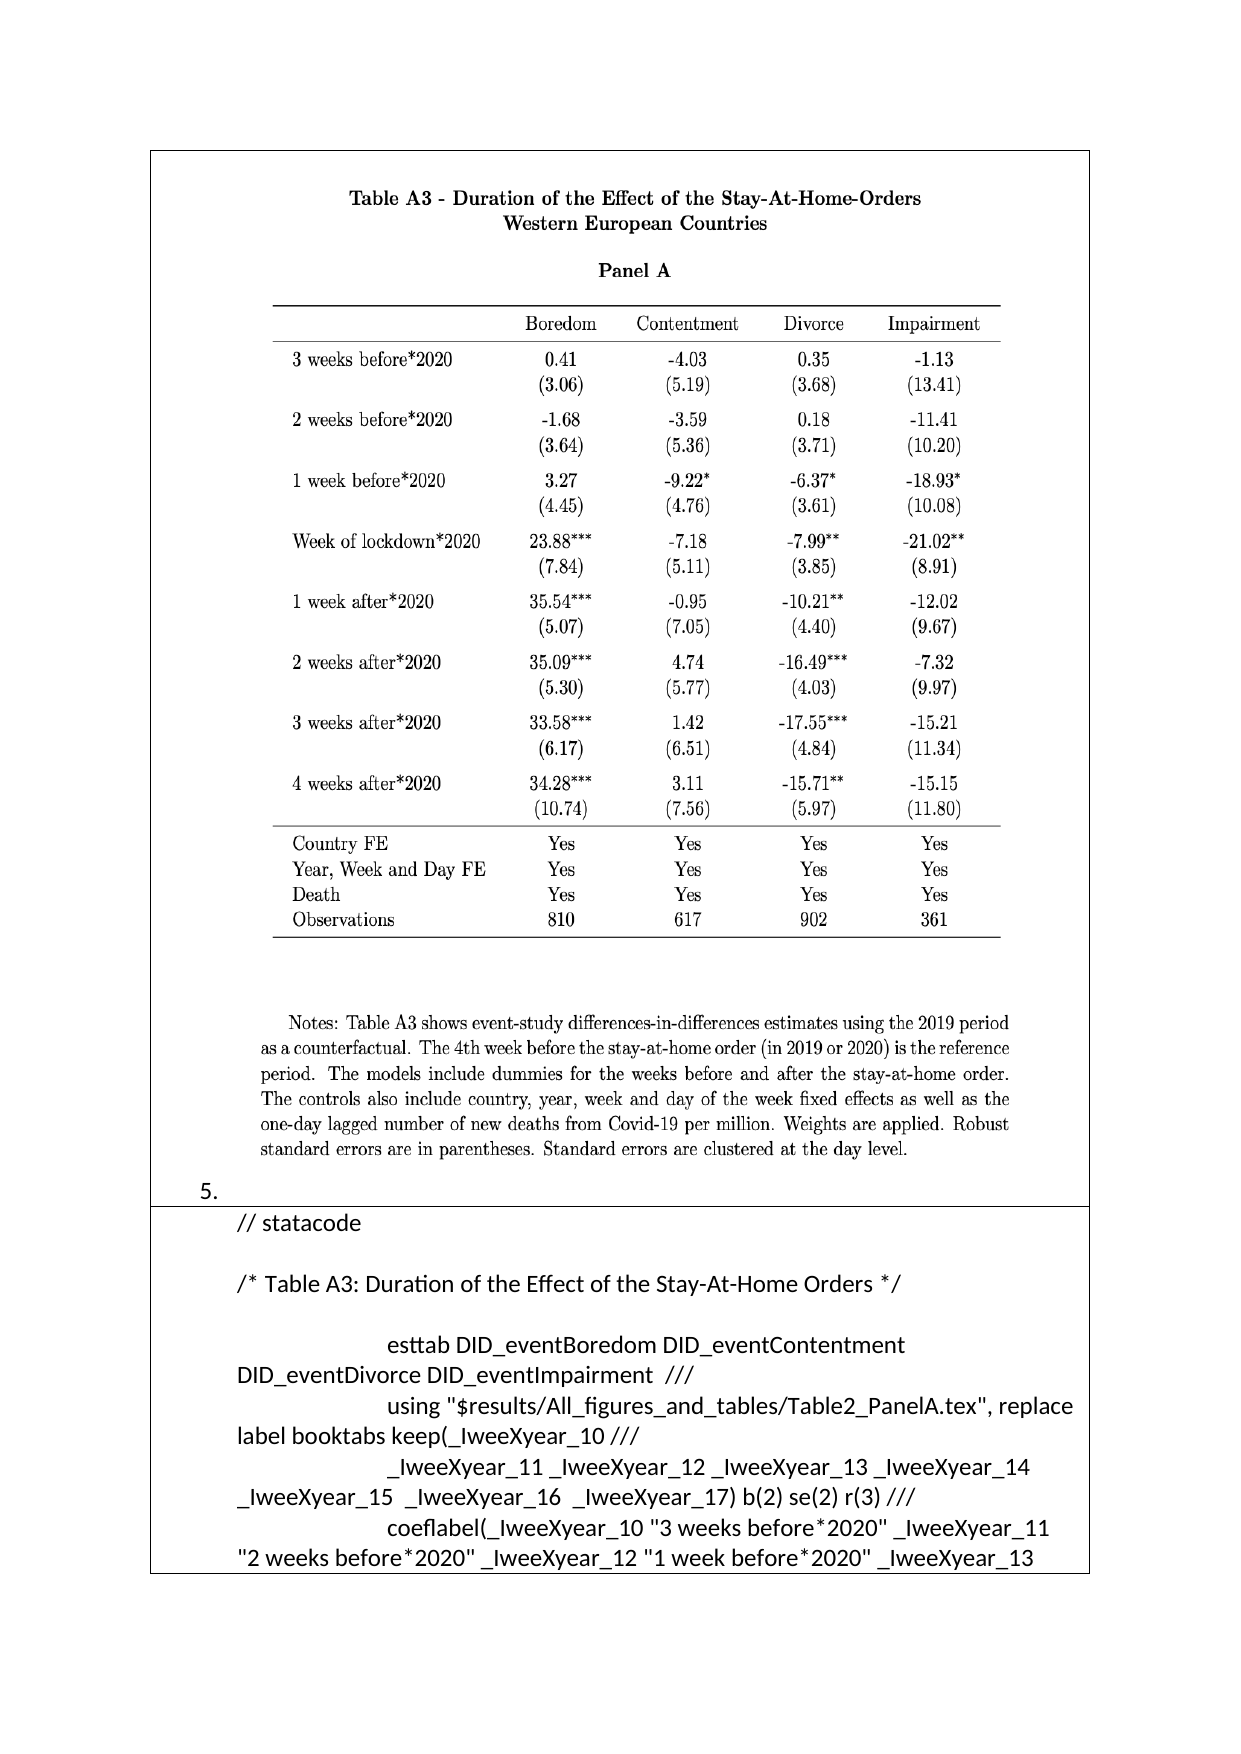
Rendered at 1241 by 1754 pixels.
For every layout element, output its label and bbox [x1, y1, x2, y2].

table_cell [151, 151, 1089, 1206]
picture [236, 151, 1076, 1200]
table_cell [151, 1207, 1089, 1573]
